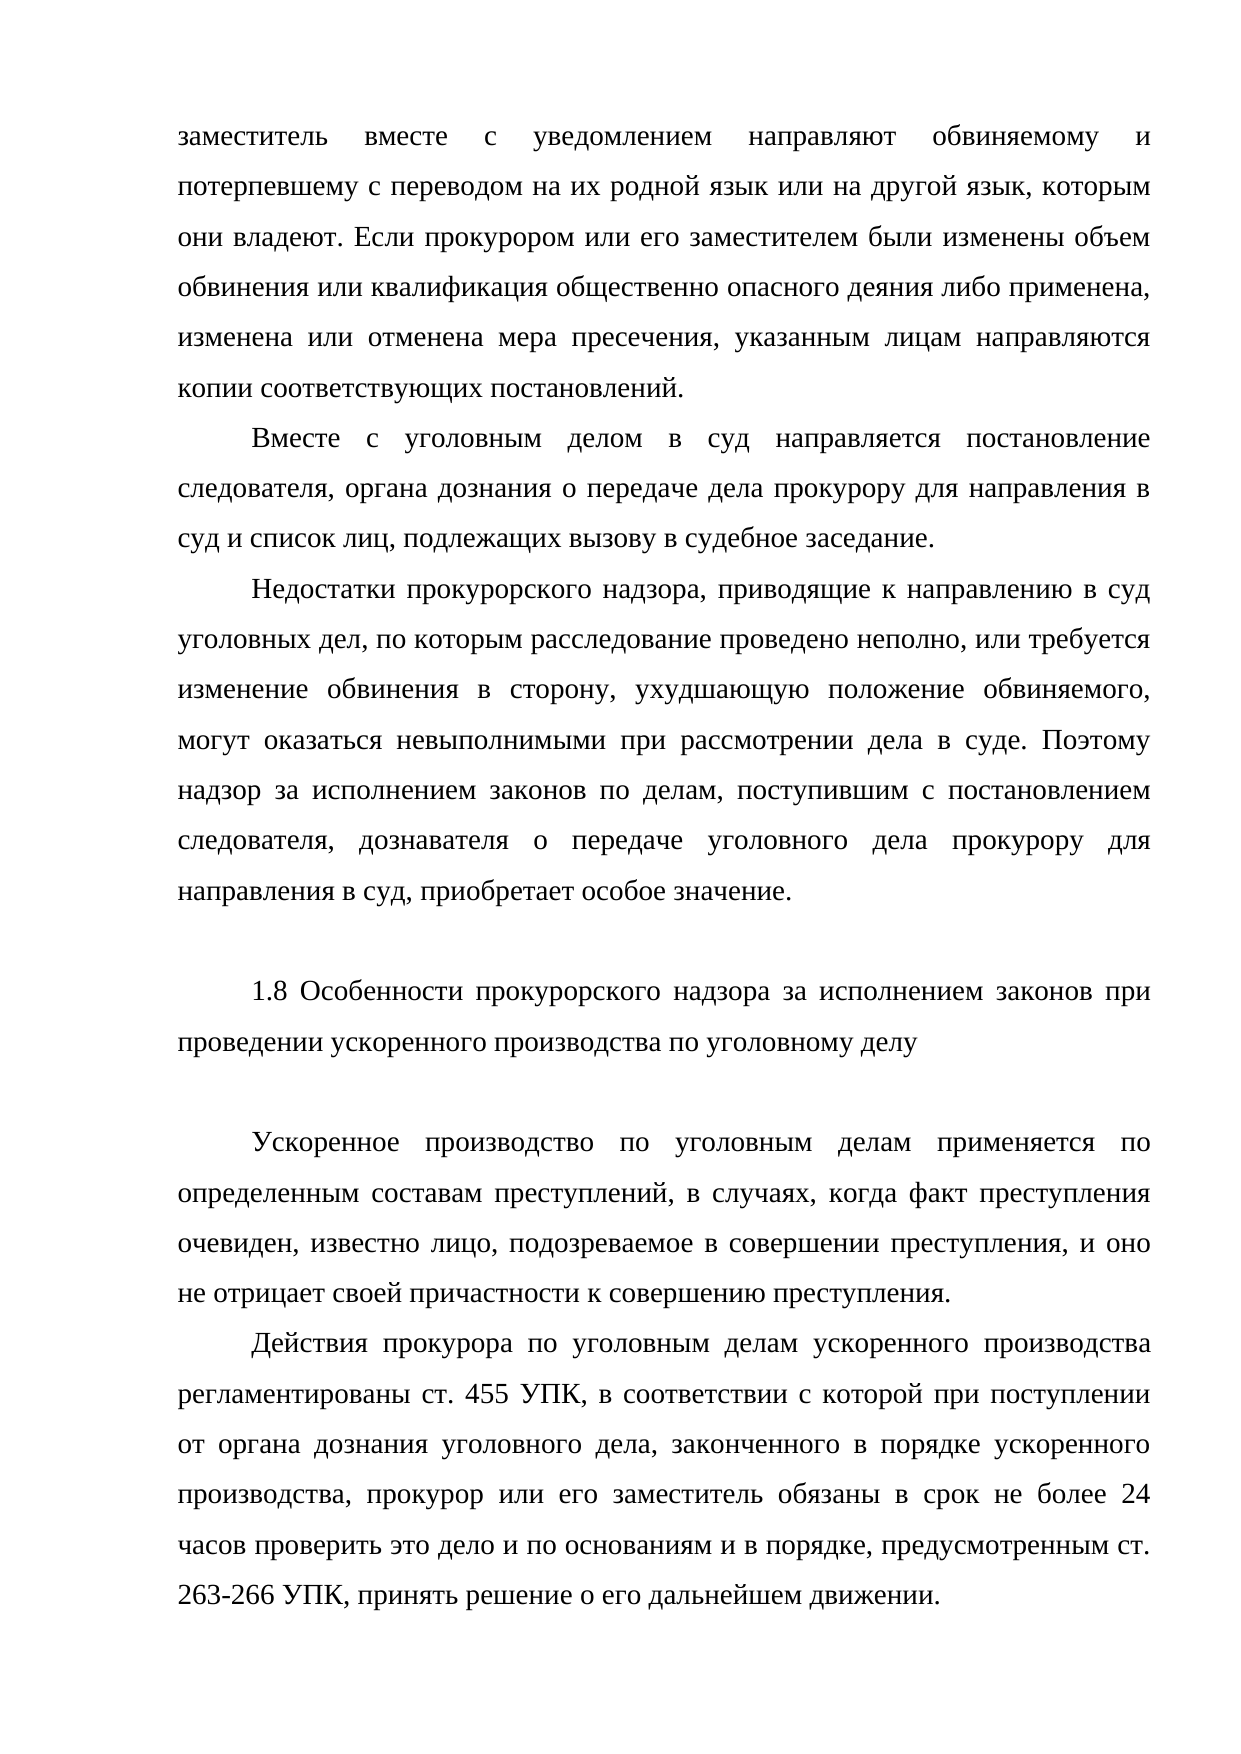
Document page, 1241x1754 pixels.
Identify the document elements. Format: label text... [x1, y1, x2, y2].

text Ускоренное производство по уголовным делам применяется по определенным составам преступлений, в случаях, когда факт преступления очевиден, известно лицо, подозреваемое в совершении преступления, и оно не отрицает своей причастности к совершению преступления. [177, 1124, 1152, 1309]
text Вместе с уголовным делом в суд направляется постановление следователя, органа дознания о передаче дела прокурору для направления в суд и список лиц, подлежащих вызову в судебное заседание. [177, 420, 1152, 554]
text Действия прокурора по уголовным делам ускоренного производства регламентированы ст. 455 УПК, в соответствии с которой при поступлении от органа дознания уголовного дела, законченного в порядке ускоренного производства, прокурор или его заместитель обязаны в срок не более 24 часов проверить это дело и по основаниям и в порядке, предусмотренным ст. 263-266 УПК, принять решение о его дальнейшем движении. [177, 1326, 1152, 1611]
text Недостатки прокурорского надзора, приводящие к направлению в суд уголовных дел, по которым расследование проведено неполно, или требуется изменение обвинения в сторону, ухудшающую положение обвиняемого, могут оказаться невыполнимыми при рассмотрении дела в суде. Поэтому надзор за исполнением законов по делам, поступившим с постановлением следователя, дознавателя о передаче уголовного дела прокурору для направления в суд, приобретает особое значение. [177, 571, 1152, 906]
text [177, 118, 1152, 403]
text 1.8 Особенности прокурорского надзора за исполнением законов при проведении ускоренного производства по уголовному делу [177, 973, 1152, 1057]
